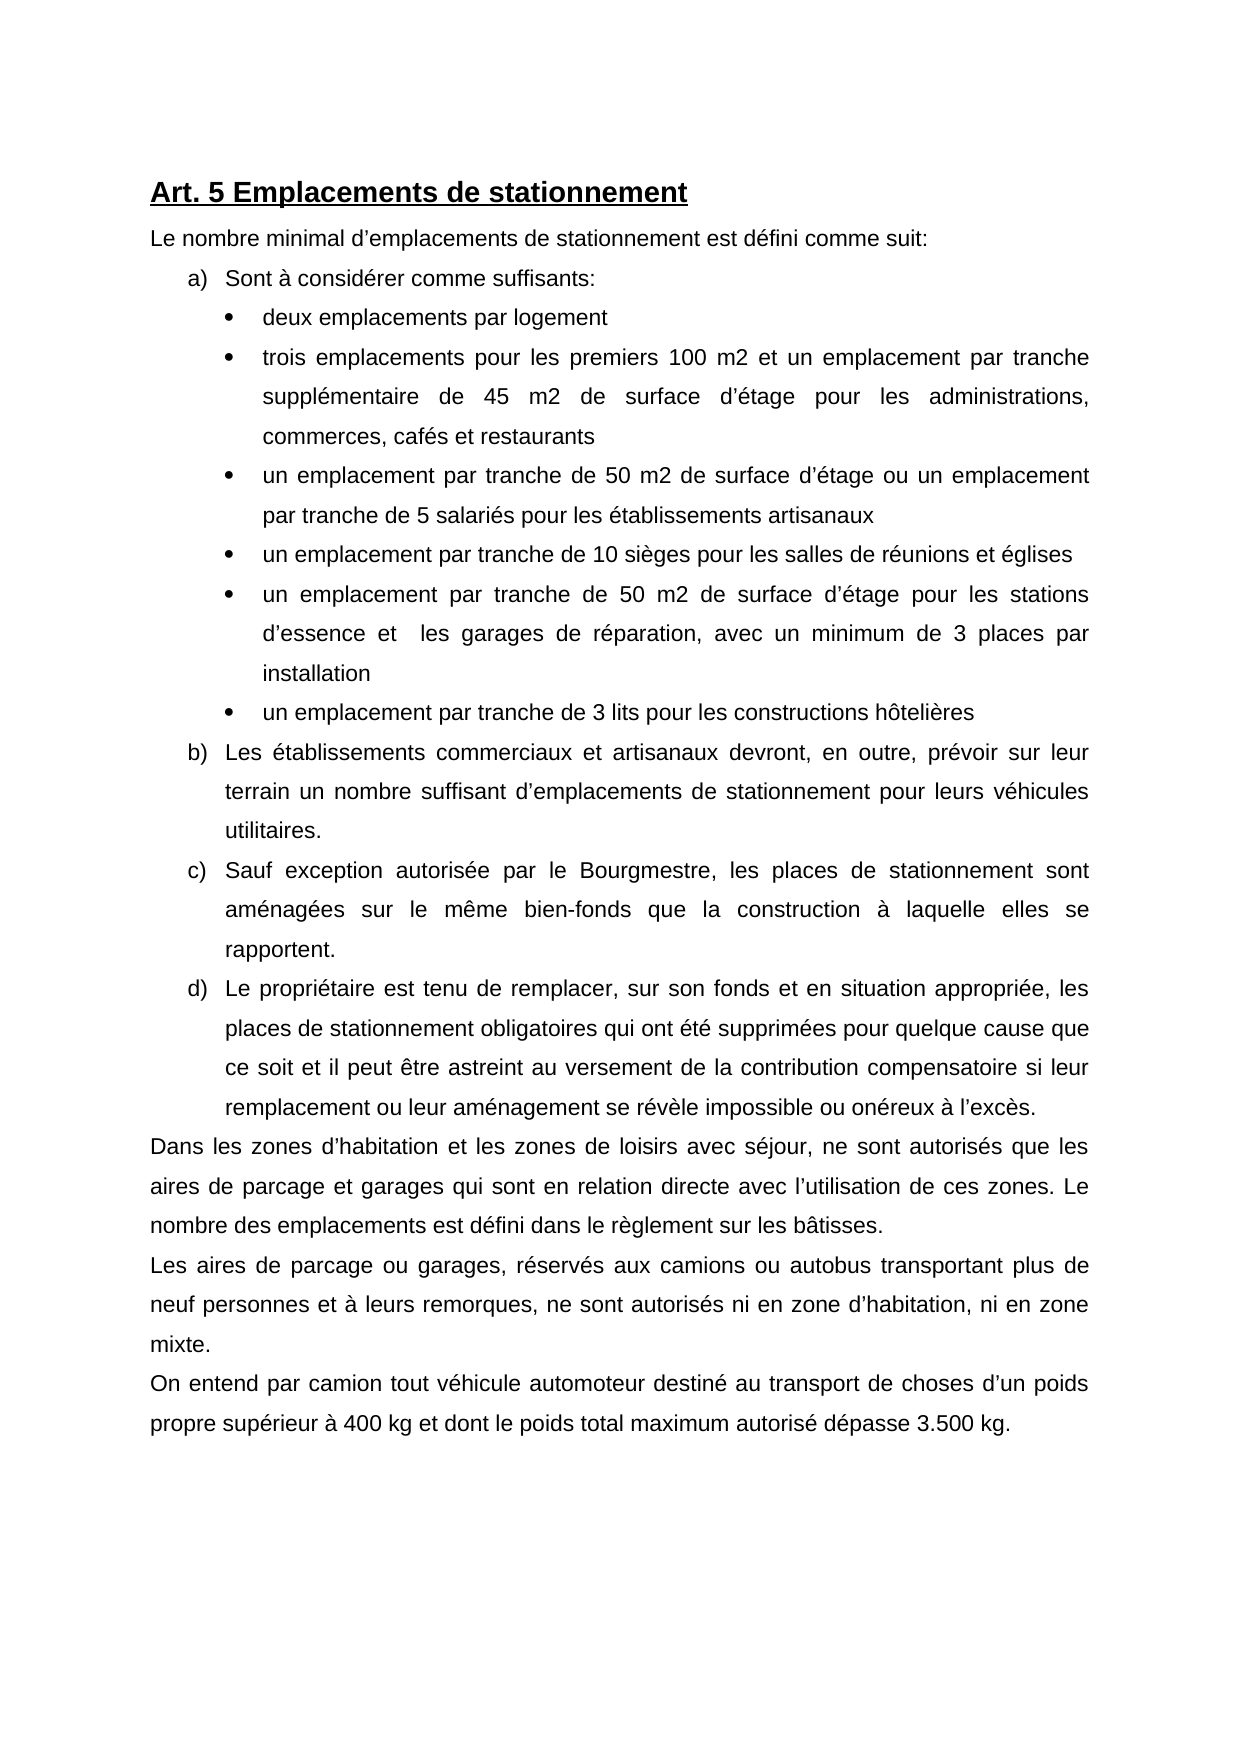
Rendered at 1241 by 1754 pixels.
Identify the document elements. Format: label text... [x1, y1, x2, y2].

list Sont à considérer comme suffisants: [187, 265, 1090, 291]
list Les établissements commerciaux et artisanaux devront, en outre, prévoir sur leur terrain un nombre suffisant d’emplacements de stationnement pour leurs véhicules utilitaires. [187, 738, 1090, 844]
text Les aires de parcage ou garages, réservés aux camions ou autobus transportant plus de neuf personnes et à leurs remorques, ne sont autorisés ni en zone d’habitation, ni en zone mixte. [150, 1252, 1090, 1357]
list un emplacement par tranche de 50 m2 de surface d’étage ou un emplacement par tranche de 5 salariés pour les établissements artisanaux [225, 462, 1090, 528]
list trois emplacements pour les premiers 100 m2 et un emplacement par tranche supplémentaire de 45 m2 de surface d’étage pour les administrations, commerces, cafés et restaurants [225, 344, 1090, 449]
list Sauf exception autorisée par le Bourgmestre, les places de stationnement sont aménagées sur le même bien-fonds que la construction à laquelle elles se rapportent. [187, 857, 1090, 962]
list un emplacement par tranche de 10 sièges pour les salles de réunions et églises [225, 541, 1090, 567]
list un emplacement par tranche de 3 lits pour les constructions hôtelières [225, 699, 1090, 725]
list deux emplacements par logement [225, 304, 1090, 331]
text On entend par camion tout véhicule automoteur destiné au transport de choses d’un poids propre supérieur à 400 kg et dont le poids total maximum autorisé dépasse 3.500 kg. [150, 1370, 1090, 1436]
text Le nombre minimal d’emplacements de stationnement est défini comme suit: [150, 225, 1090, 252]
list un emplacement par tranche de 50 m2 de surface d’étage pour les stations d’essence et les garages de réparation, avec un minimum de 3 places par installation [225, 581, 1090, 686]
subtitle Art. 5 Emplacements de stationnement [150, 175, 1090, 208]
list Le propriétaire est tenu de remplacer, sur son fonds et en situation appropriée, les places de stationnement obligatoires qui ont été supprimées pour quelque cause que ce soit et il peut être astreint au versement de la contribution compensatoire si leur remplacement ou leur aménagement se révèle impossible ou onéreux à l’excès. [187, 975, 1090, 1120]
text Dans les zones d’habitation et les zones de loisirs avec séjour, ne sont autorisés que les aires de parcage et garages qui sont en relation directe avec l’utilisation de ces zones. Le nombre des emplacements est défini dans le règlement sur les bâtisses. [150, 1133, 1090, 1239]
